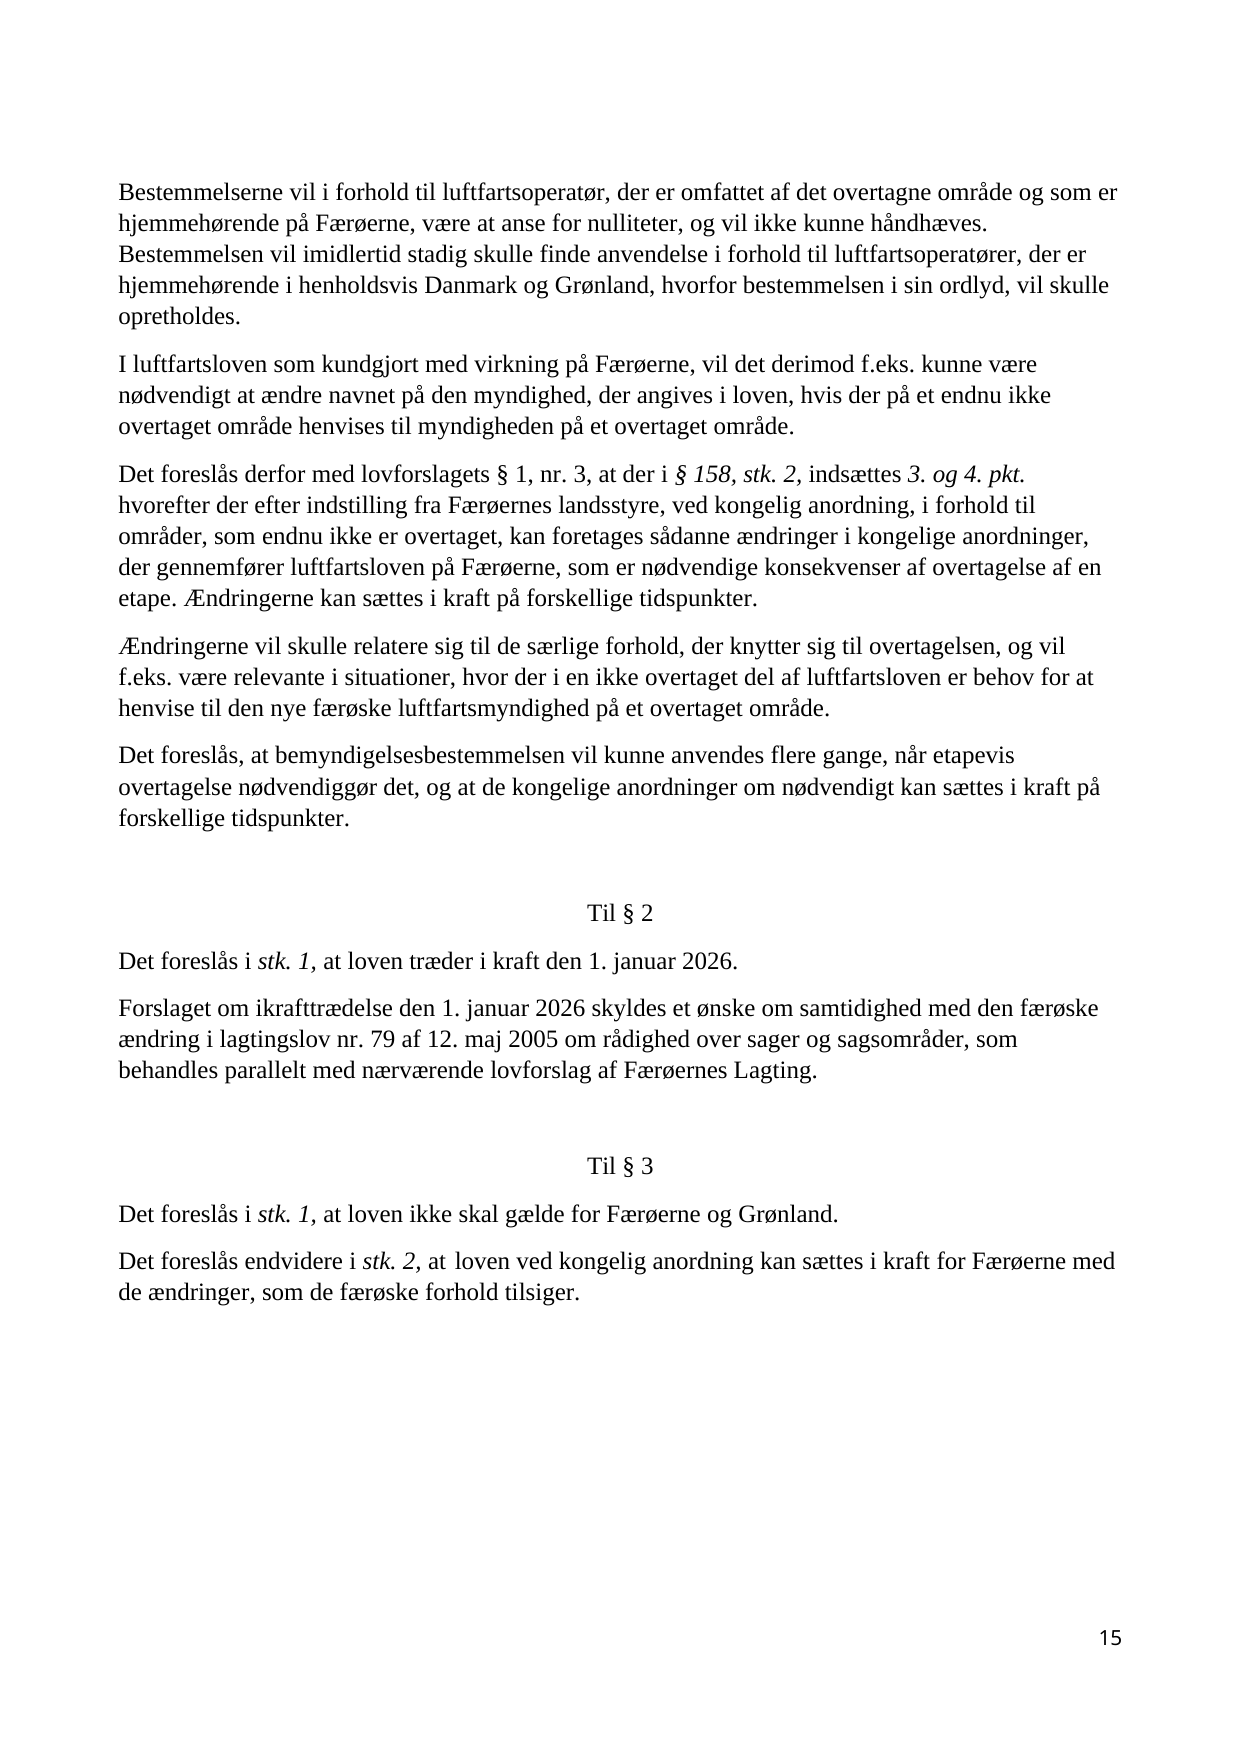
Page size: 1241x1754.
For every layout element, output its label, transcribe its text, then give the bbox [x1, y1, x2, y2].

text Til § 3 [118, 1151, 1122, 1180]
text Det foreslås derfor med lovforslagets § 1, nr. 3, at der i § 158, stk. 2, indsættes 3. og 4. pkt. hvorefter der efter indstilling fra Færøernes landsstyre, ved kongelig anordning, i forhold til områder, som endnu ikke er overtaget, kan foretages sådanne ændringer i kongelige anordninger, der gennemfører luftfartsloven på Færøerne, som er nødvendige konsekvenser af overtagelse af en etape. Ændringerne kan sættes i kraft på forskellige tidspunkter. [118, 459, 1122, 612]
text Forslaget om ikrafttrædelse den 1. januar 2026 skyldes et ønske om samtidighed med den færøske ændring i lagtingslov nr. 79 af 12. maj 2005 om rådighed over sager og sagsområder, som behandles parallelt med nærværende lovforslag af Færøernes Lagting. [118, 993, 1122, 1084]
text Det foreslås, at bemyndigelsesbestemmelsen vil kunne anvendes flere gange, når etapevis overtagelse nødvendiggør det, og at de kongelige anordninger om nødvendigt kan sættes i kraft på forskellige tidspunkter. [118, 741, 1122, 831]
text Ændringerne vil skulle relatere sig til de særlige forhold, der knytter sig til overtagelsen, og vil f.eks. være relevante i situationer, hvor der i en ikke overtaget del af luftfartsloven er behov for at henvise til den nye færøske luftfartsmyndighed på et overtaget område. [118, 631, 1122, 722]
text Det foreslås i stk. 1, at loven træder i kraft den 1. januar 2026. [118, 946, 1122, 974]
text I luftfartsloven som kundgjort med virkning på Færøerne, vil det derimod f.eks. kunne være nødvendigt at ændre navnet på den myndighed, der angives i loven, hvis der på et endnu ikke overtaget område henvises til myndigheden på et overtaget område. [118, 349, 1122, 440]
text Bestemmelserne vil i forhold til luftfartsoperatør, der er omfattet af det overtagne område og som er hjemmehørende på Færøerne, være at anse for nulliteter, og vil ikke kunne håndhæves. Bestemmelsen vil imidlertid stadig skulle finde anvendelse i forhold til luftfartsoperatører, der er hjemmehørende i henholdsvis Danmark og Grønland, hvorfor bestemmelsen i sin ordlyd, vil skulle opretholdes. [118, 177, 1122, 330]
text Det foreslås endvidere i stk. 2, at loven ved kongelig anordning kan sættes i kraft for Færøerne med de ændringer, som de færøske forhold tilsiger. [118, 1246, 1122, 1306]
text Til § 2 [118, 898, 1122, 927]
text Det foreslås i stk. 1, at loven ikke skal gælde for Færøerne og Grønland. [118, 1199, 1122, 1227]
